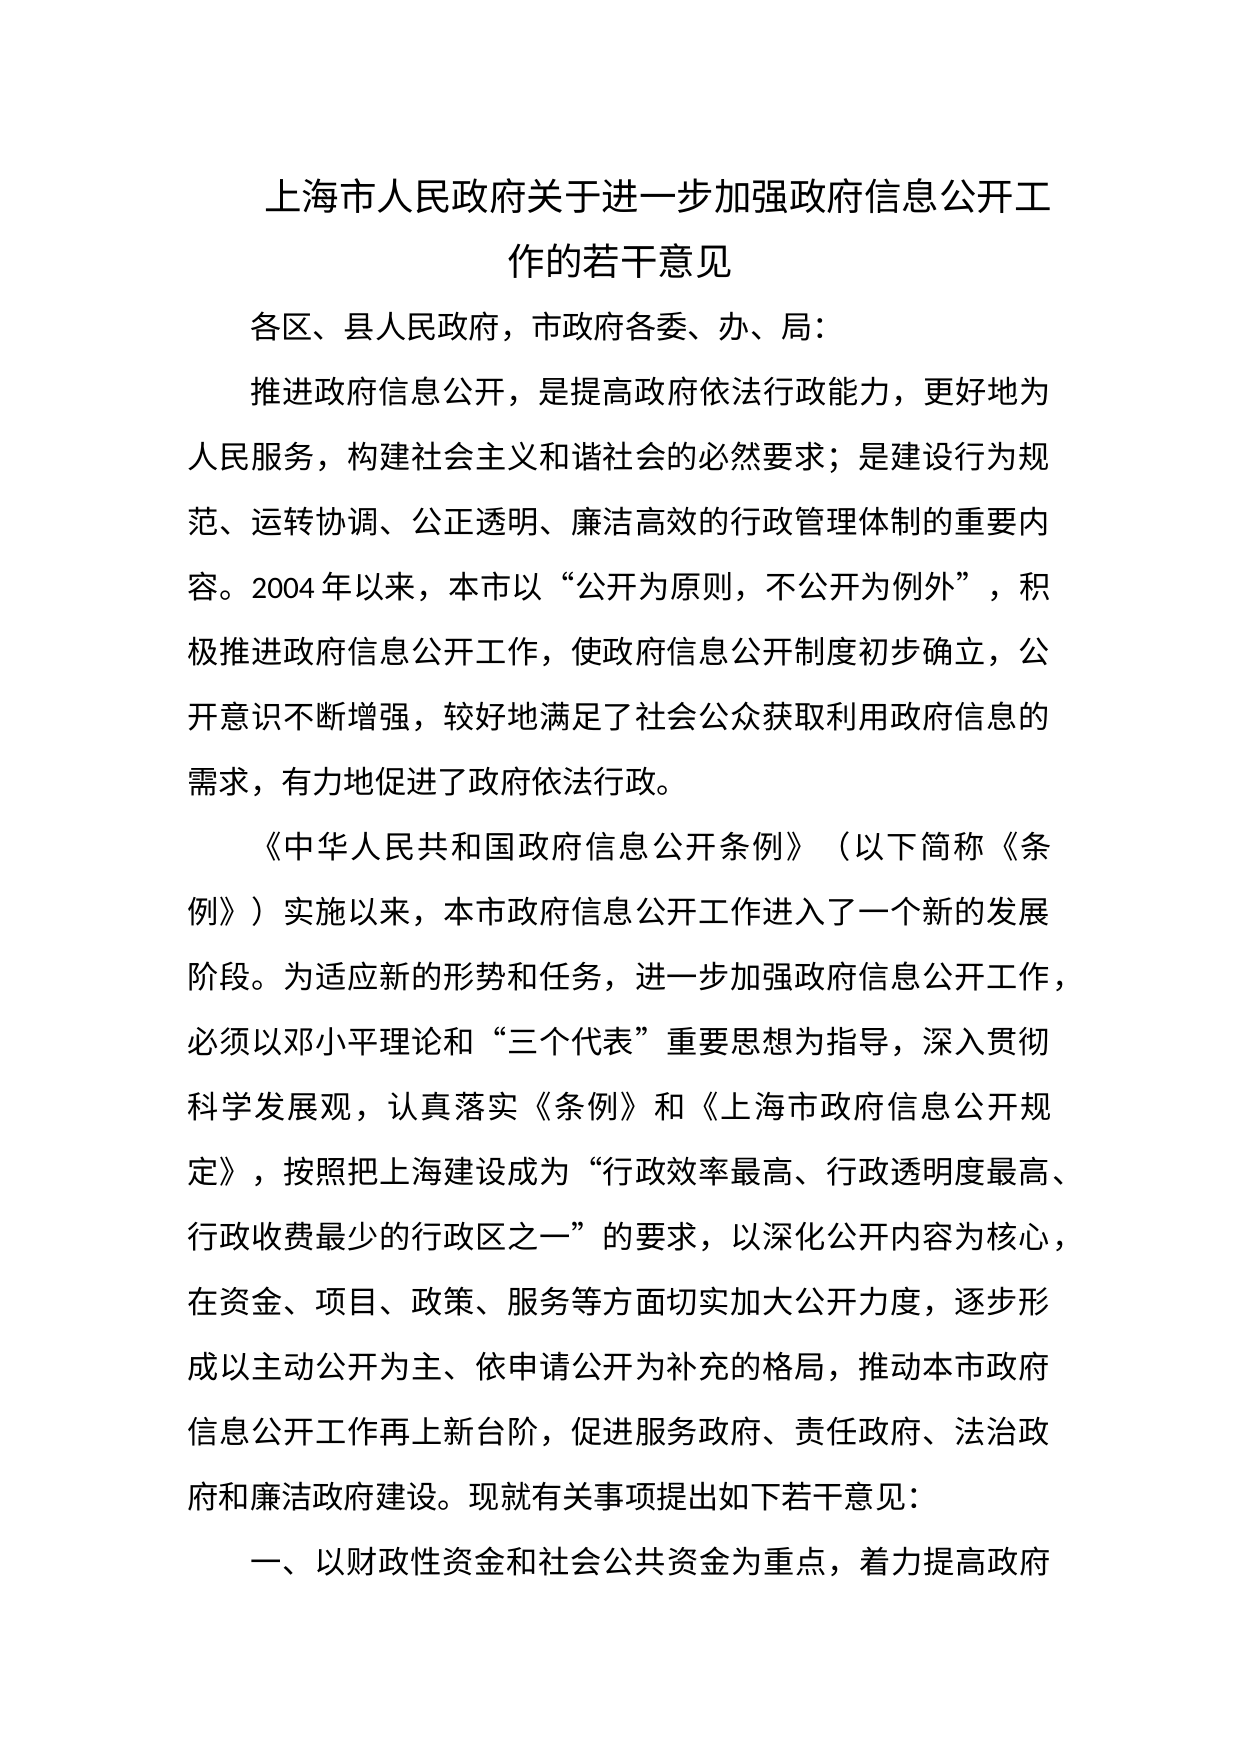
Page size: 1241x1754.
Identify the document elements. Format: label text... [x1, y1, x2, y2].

text 各区、县人民政府，市政府各委、办、局： [187, 292, 1053, 357]
text 推进政府信息公开，是提高政府依法行政能力，更好地为人民服务，构建社会主义和谐社会的必然要求；是建设行为规范、运转协调、公正透明、廉洁高效的行政管理体制的重要内容。2004年以来，本市以“公开为原则，不公开为例外”，积极推进政府信息公开工作，使政府信息公开制度初步确立，公开意识不断增强，较好地满足了社会公众获取利用政府信息的需求，有力地促进了政府依法行政。 [187, 357, 1053, 812]
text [187, 1527, 1053, 1592]
text 《中华人民共和国政府信息公开条例》（以下简称《条例》）实施以来，本市政府信息公开工作进入了一个新的发展阶段。为适应新的形势和任务，进一步加强政府信息公开工作，必须以邓小平理论和“三个代表”重要思想为指导，深入贯彻科学发展观，认真落实《条例》和《上海市政府信息公开规定》，按照把上海建设成为“行政效率最高、行政透明度最高、行政收费最少的行政区之一”的要求，以深化公开内容为核心，在资金、项目、政策、服务等方面切实加大公开力度，逐步形成以主动公开为主、依申请公开为补充的格局，推动本市政府信息公开工作再上新台阶，促进服务政府、责任政府、法治政府和廉洁政府建设。现就有关事项提出如下若干意见： [187, 812, 1053, 1527]
title 上海市人民政府关于进一步加强政府信息公开工作的若干意见 [187, 162, 1053, 292]
